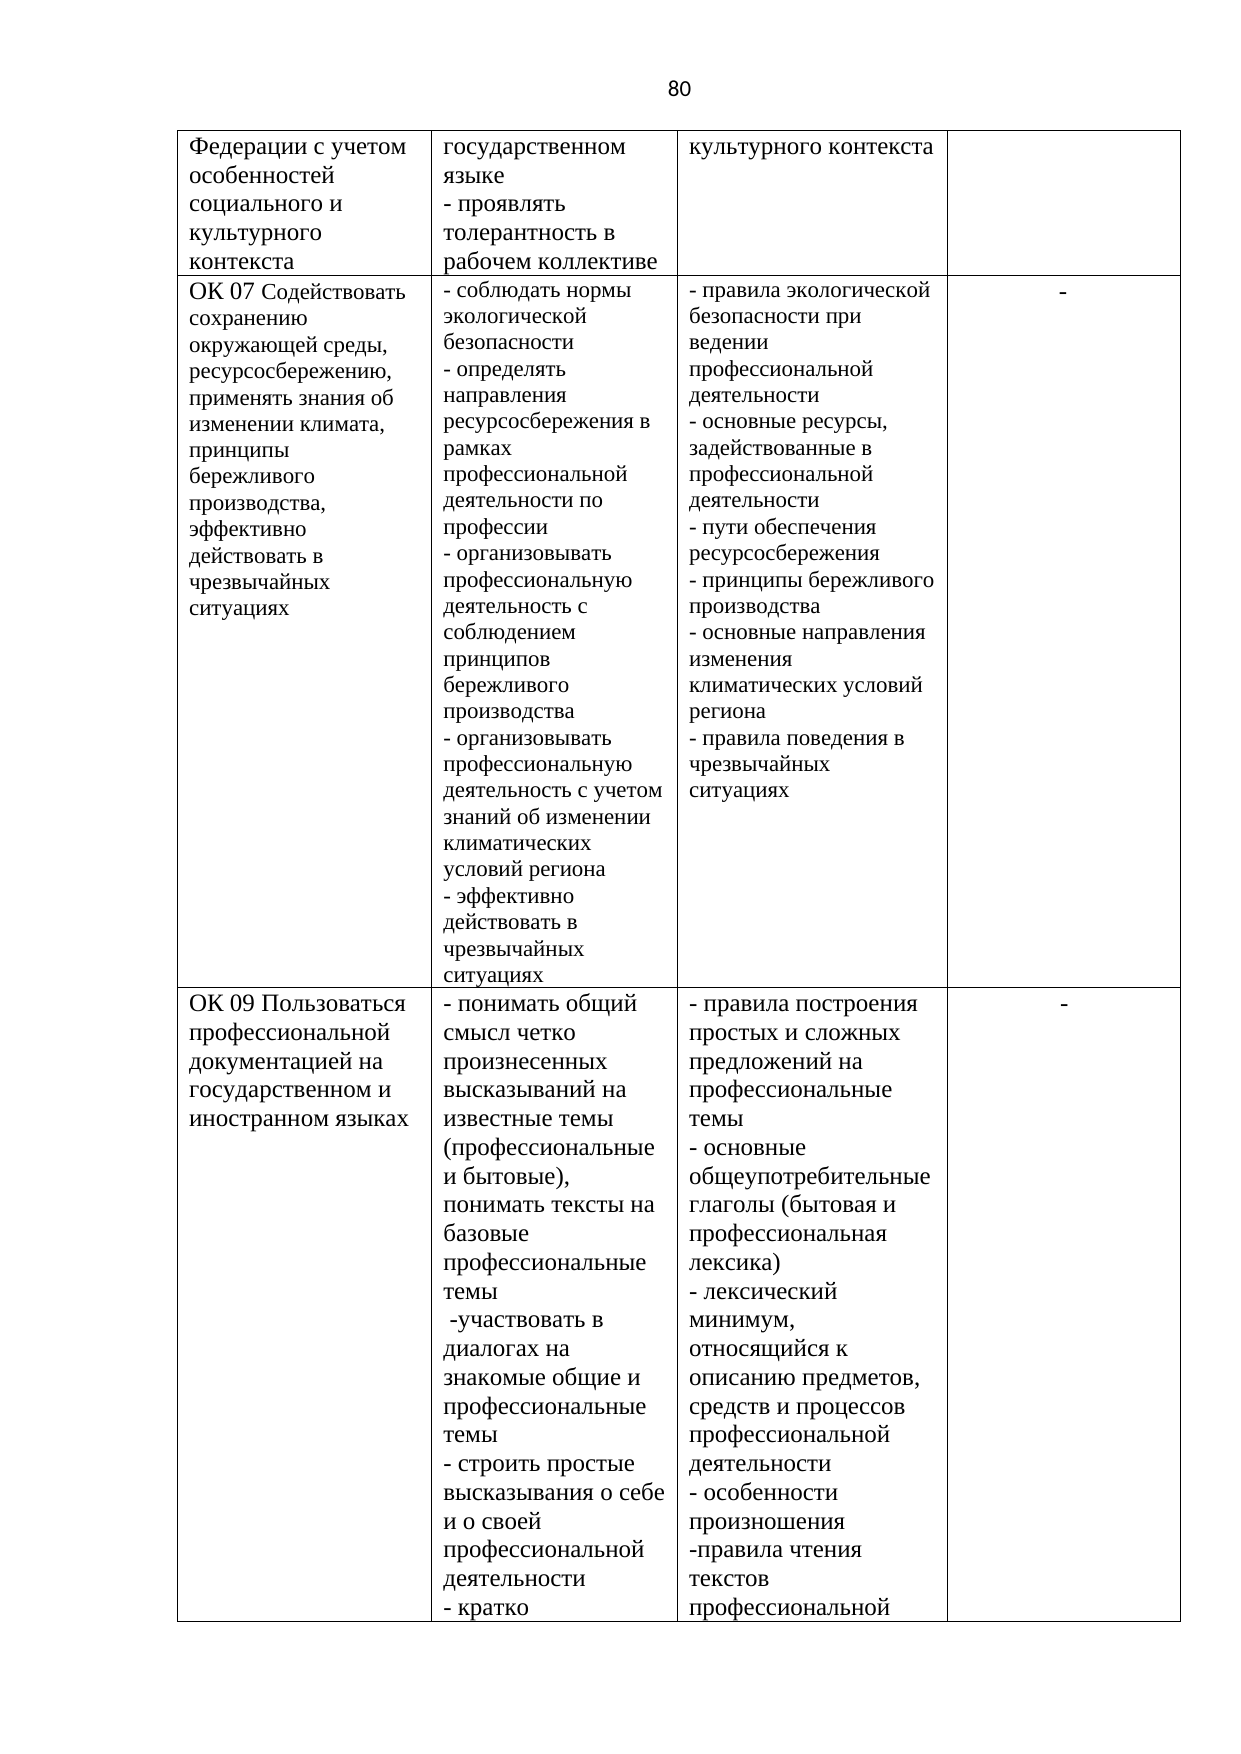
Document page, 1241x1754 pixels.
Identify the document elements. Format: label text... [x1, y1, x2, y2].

table_cell - [948, 988, 1180, 1621]
table_cell ОК 07 Содействовать сохранению окружающей среды, ресурсосбережению, применять знания об изменении климата, принципы бережливого производства, эффективно действовать в чрезвычайных ситуациях [178, 276, 431, 987]
table_cell - соблюдать нормы экологической безопасности - определять направления ресурсосбережения в рамках профессиональной деятельности по профессии - организовывать профессиональную деятельность с соблюдением принципов бережливого производства - организовывать профессиональную деятельность с учетом знаний об изменении климатических условий региона - эффективно действовать в чрезвычайных ситуациях [432, 276, 677, 987]
table_cell - [948, 131, 1180, 275]
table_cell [178, 988, 431, 1621]
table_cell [432, 988, 677, 1621]
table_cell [432, 131, 677, 275]
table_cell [678, 988, 947, 1621]
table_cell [178, 131, 431, 275]
table_cell - правила экологической безопасности при ведении профессиональной деятельности - основные ресурсы, задействованные в профессиональной деятельности - пути обеспечения ресурсосбережения - принципы бережливого производства - основные направления изменения климатических условий региона - правила поведения в чрезвычайных ситуациях [678, 276, 947, 987]
table_cell - [948, 276, 1180, 987]
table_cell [678, 131, 947, 275]
